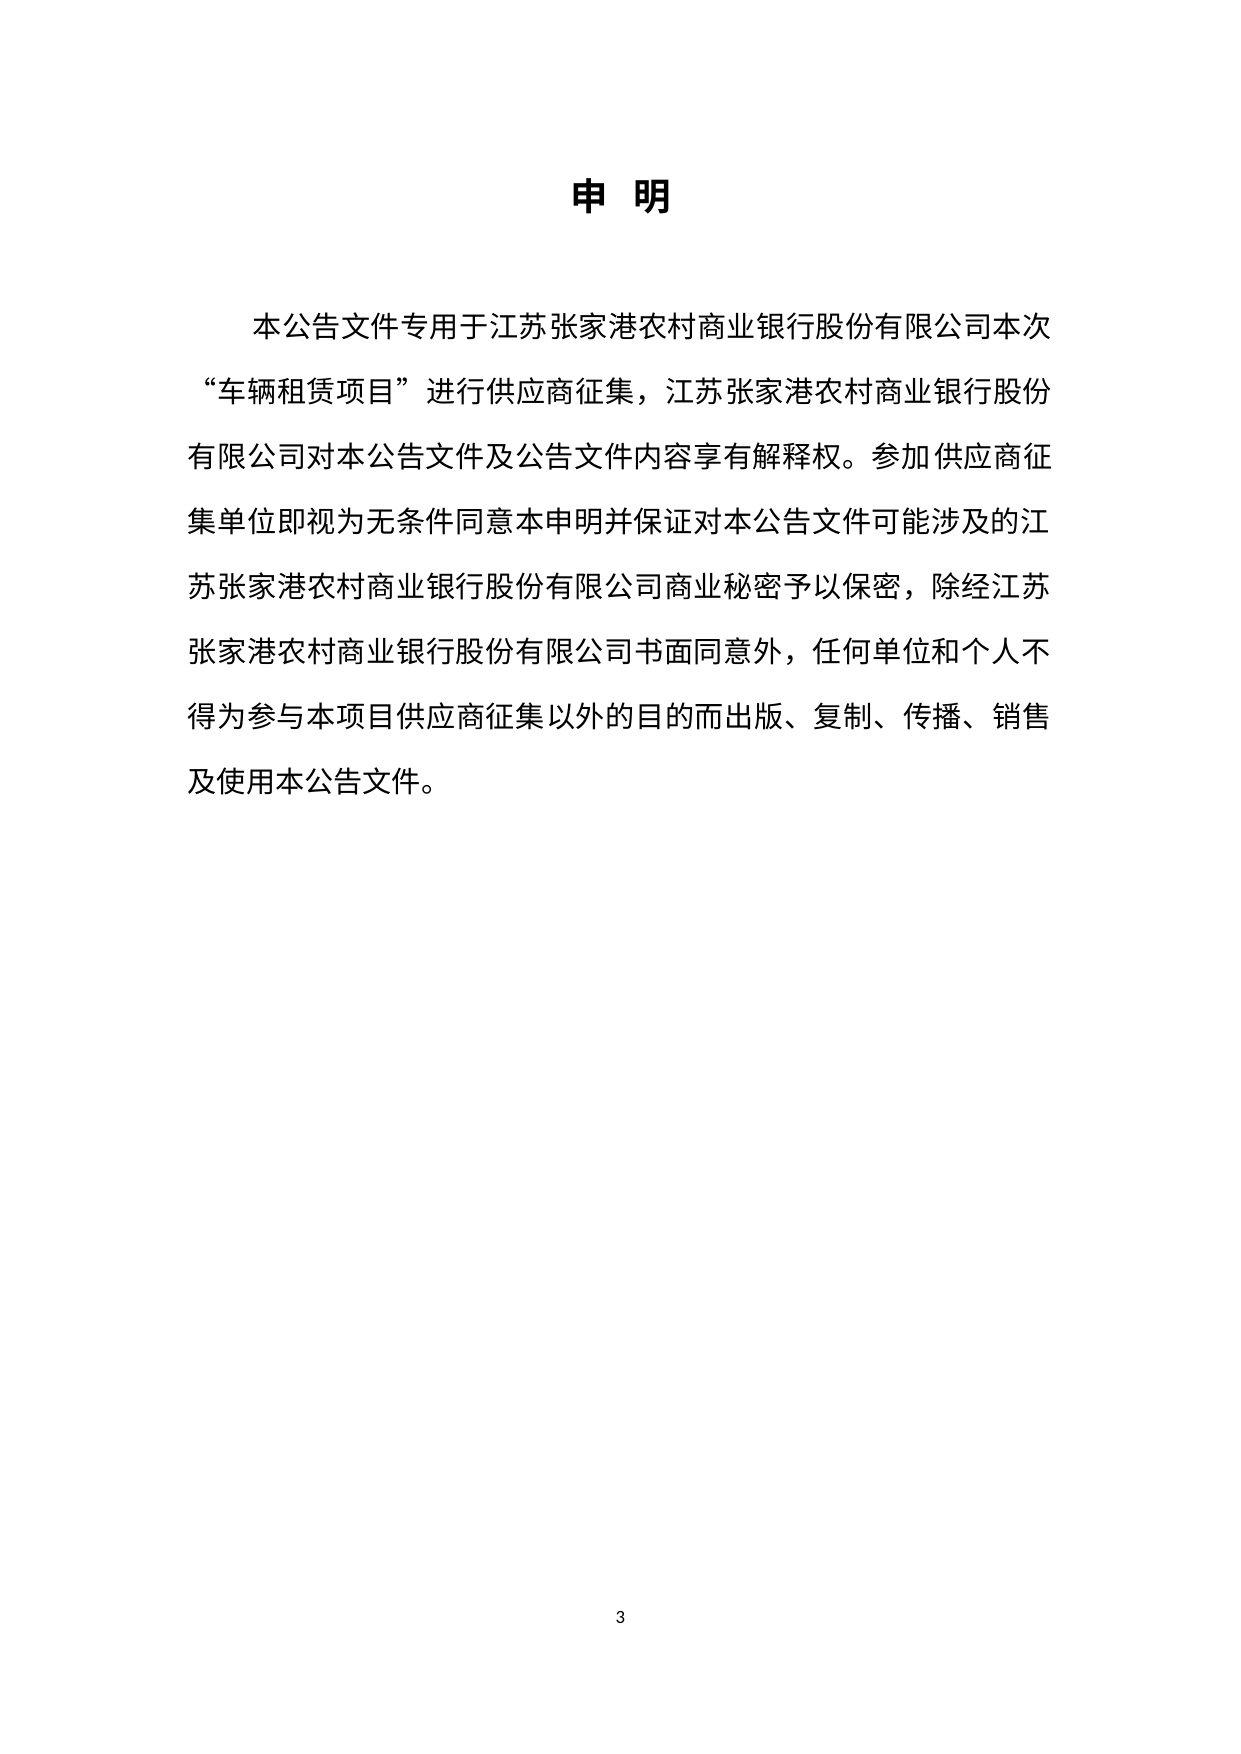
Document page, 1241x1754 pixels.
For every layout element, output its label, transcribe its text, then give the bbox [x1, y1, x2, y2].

text 申 明 [187, 162, 1053, 227]
text 本公告文件专用于江苏张家港农村商业银行股份有限公司本次“车辆租赁项目”进行供应商征集，江苏张家港农村商业银行股份有限公司对本公告文件及公告文件内容享有解释权。参加供应商征集单位即视为无条件同意本申明并保证对本公告文件可能涉及的江苏张家港农村商业银行股份有限公司商业秘密予以保密，除经江苏张家港农村商业银行股份有限公司书面同意外，任何单位和个人不得为参与本项目供应商征集以外的目的而出版、复制、传播、销售及使用本公告文件。 [187, 292, 1053, 812]
